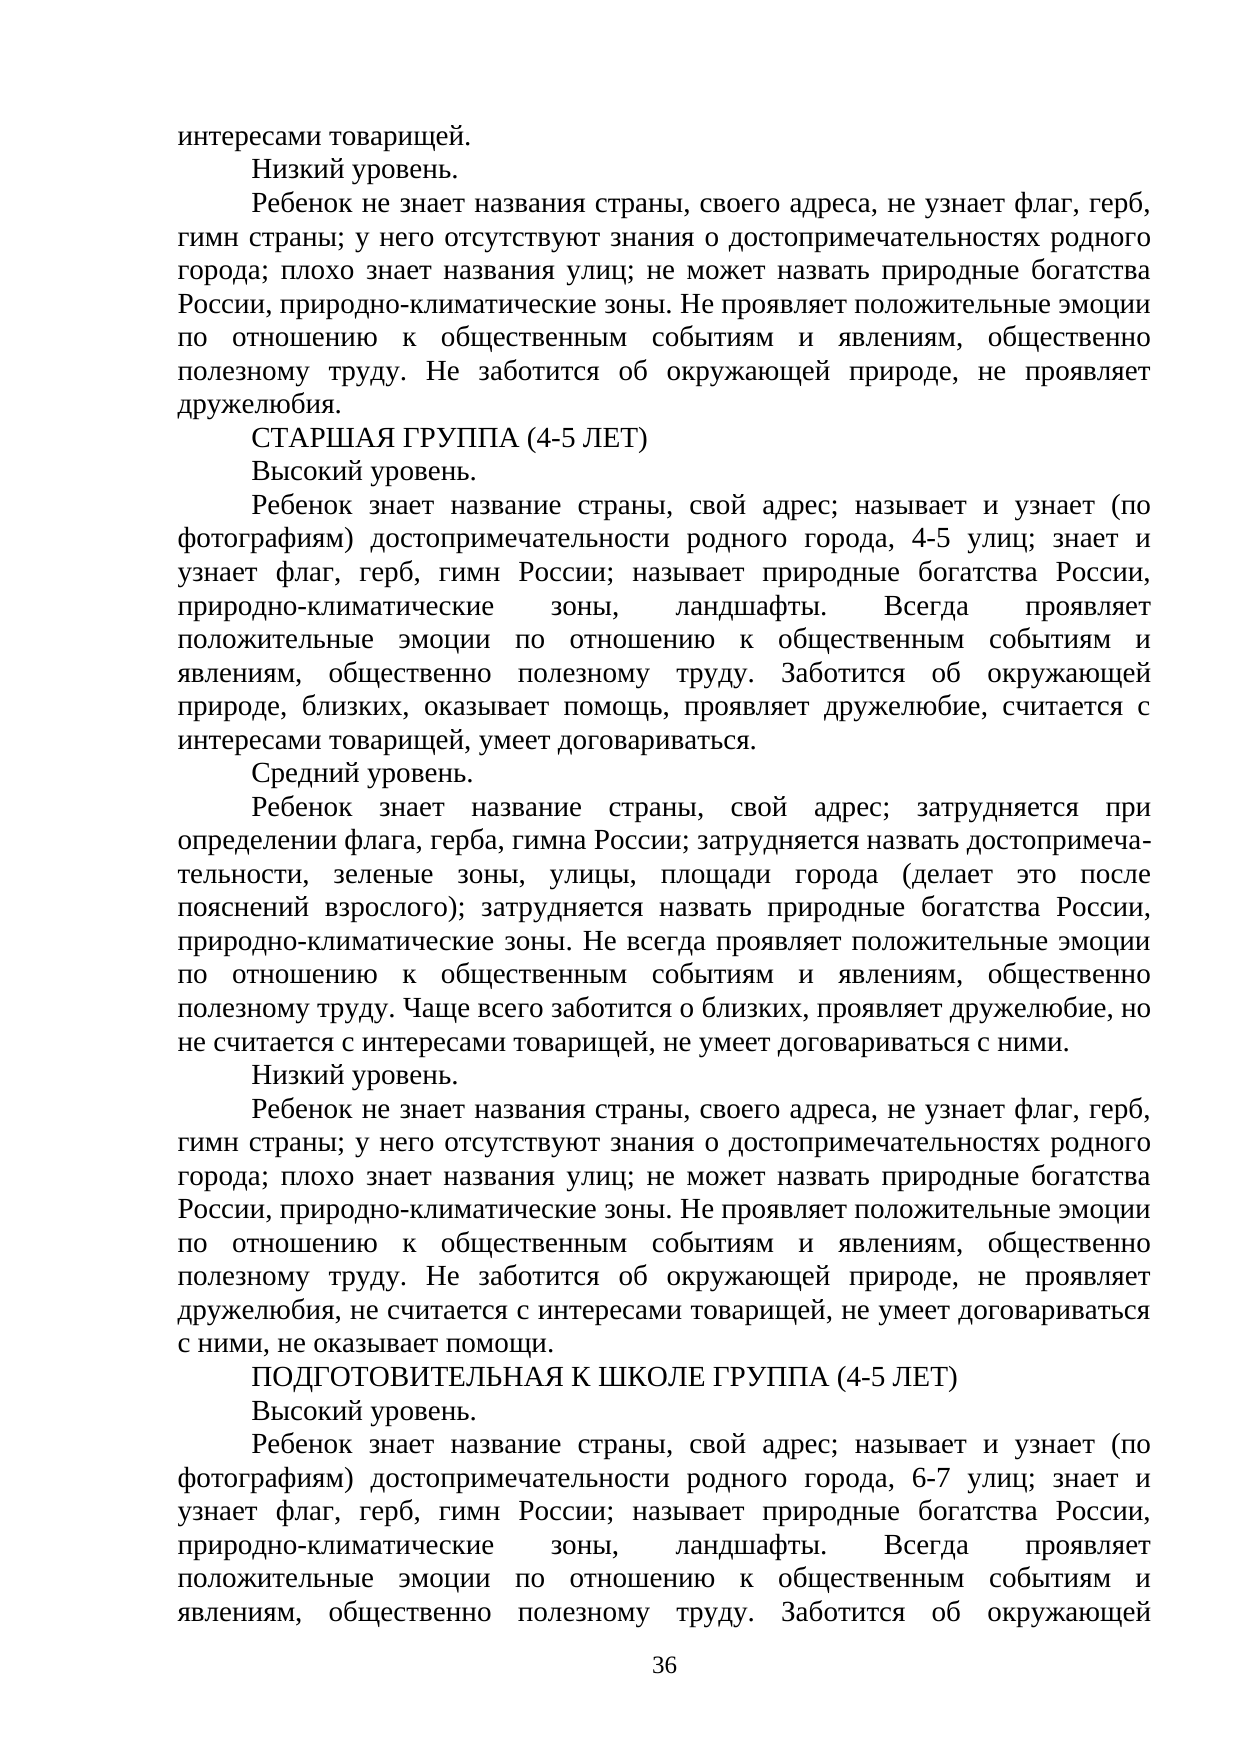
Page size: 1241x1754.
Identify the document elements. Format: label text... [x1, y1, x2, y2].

text Высокий уровень. [177, 453, 1152, 487]
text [177, 1426, 1152, 1627]
text Средний уровень. [177, 755, 1152, 789]
text Низкий уровень. [177, 1057, 1152, 1091]
text Высокий уровень. [177, 1393, 1152, 1426]
text ПОДГОТОВИТЕЛЬНАЯ К ШКОЛЕ ГРУППА (4-5 ЛЕТ) [177, 1359, 1152, 1393]
text Ребенок не знает названия страны, своего адреса, не узнает флаг, герб, гимн страны; у него отсутствуют знания о достопримечательностях родного города; плохо знает названия улиц; не может назвать природные богатства России, природно-климатические зоны. Не проявляет положительные эмоции по отношению к общественным событиям и явлениям, общественно полезному труду. Не заботится об окружающей природе, не проявляет дружелюбия. [177, 185, 1152, 420]
text Ребенок не знает названия страны, своего адреса, не узнает флаг, герб, гимн страны; у него отсутствуют знания о достопримечательностях родного города; плохо знает названия улиц; не может назвать природные богатства России, природно-климатические зоны. Не проявляет положительные эмоции по отношению к общественным событиям и явлениям, общественно полезному труду. Не заботится об окружающей природе, не проявляет дружелюбия, не считается с интересами товарищей, не умеет договариваться с ними, не оказывает помощи. [177, 1091, 1152, 1359]
text СТАРШАЯ ГРУППА (4-5 ЛЕТ) [177, 420, 1152, 453]
text Низкий уровень. [177, 152, 1152, 185]
text Ребенок знает название страны, свой адрес; затрудняется при определении флага, герба, гимна России; затрудняется назвать достопримечательности, зеленые зоны, улицы, площади города (делает это после пояснений взрослого); затрудняется назвать природные богатства России, природно-климатические зоны. Не всегда проявляет положительные эмоции по отношению к общественным событиям и явлениям, общественно полезному труду. Чаще всего заботится о близких, проявляет дружелюбие, но не считается с интересами товарищей, не умеет договариваться с ними. [177, 789, 1152, 1057]
text Ребенок знает название страны, свой адрес; называет и узнает (по фотографиям) достопримечательности родного города, 4-5 улиц; знает и узнает флаг, герб, гимн России; называет природные богатства России, природно-климатические зоны, ландшафты. Всегда проявляет положительные эмоции по отношению к общественным событиям и явлениям, общественно полезному труду. Заботится об окружающей природе, близких, оказывает помощь, проявляет дружелюбие, считается с интересами товарищей, умеет договариваться. [177, 487, 1152, 755]
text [177, 118, 1152, 152]
